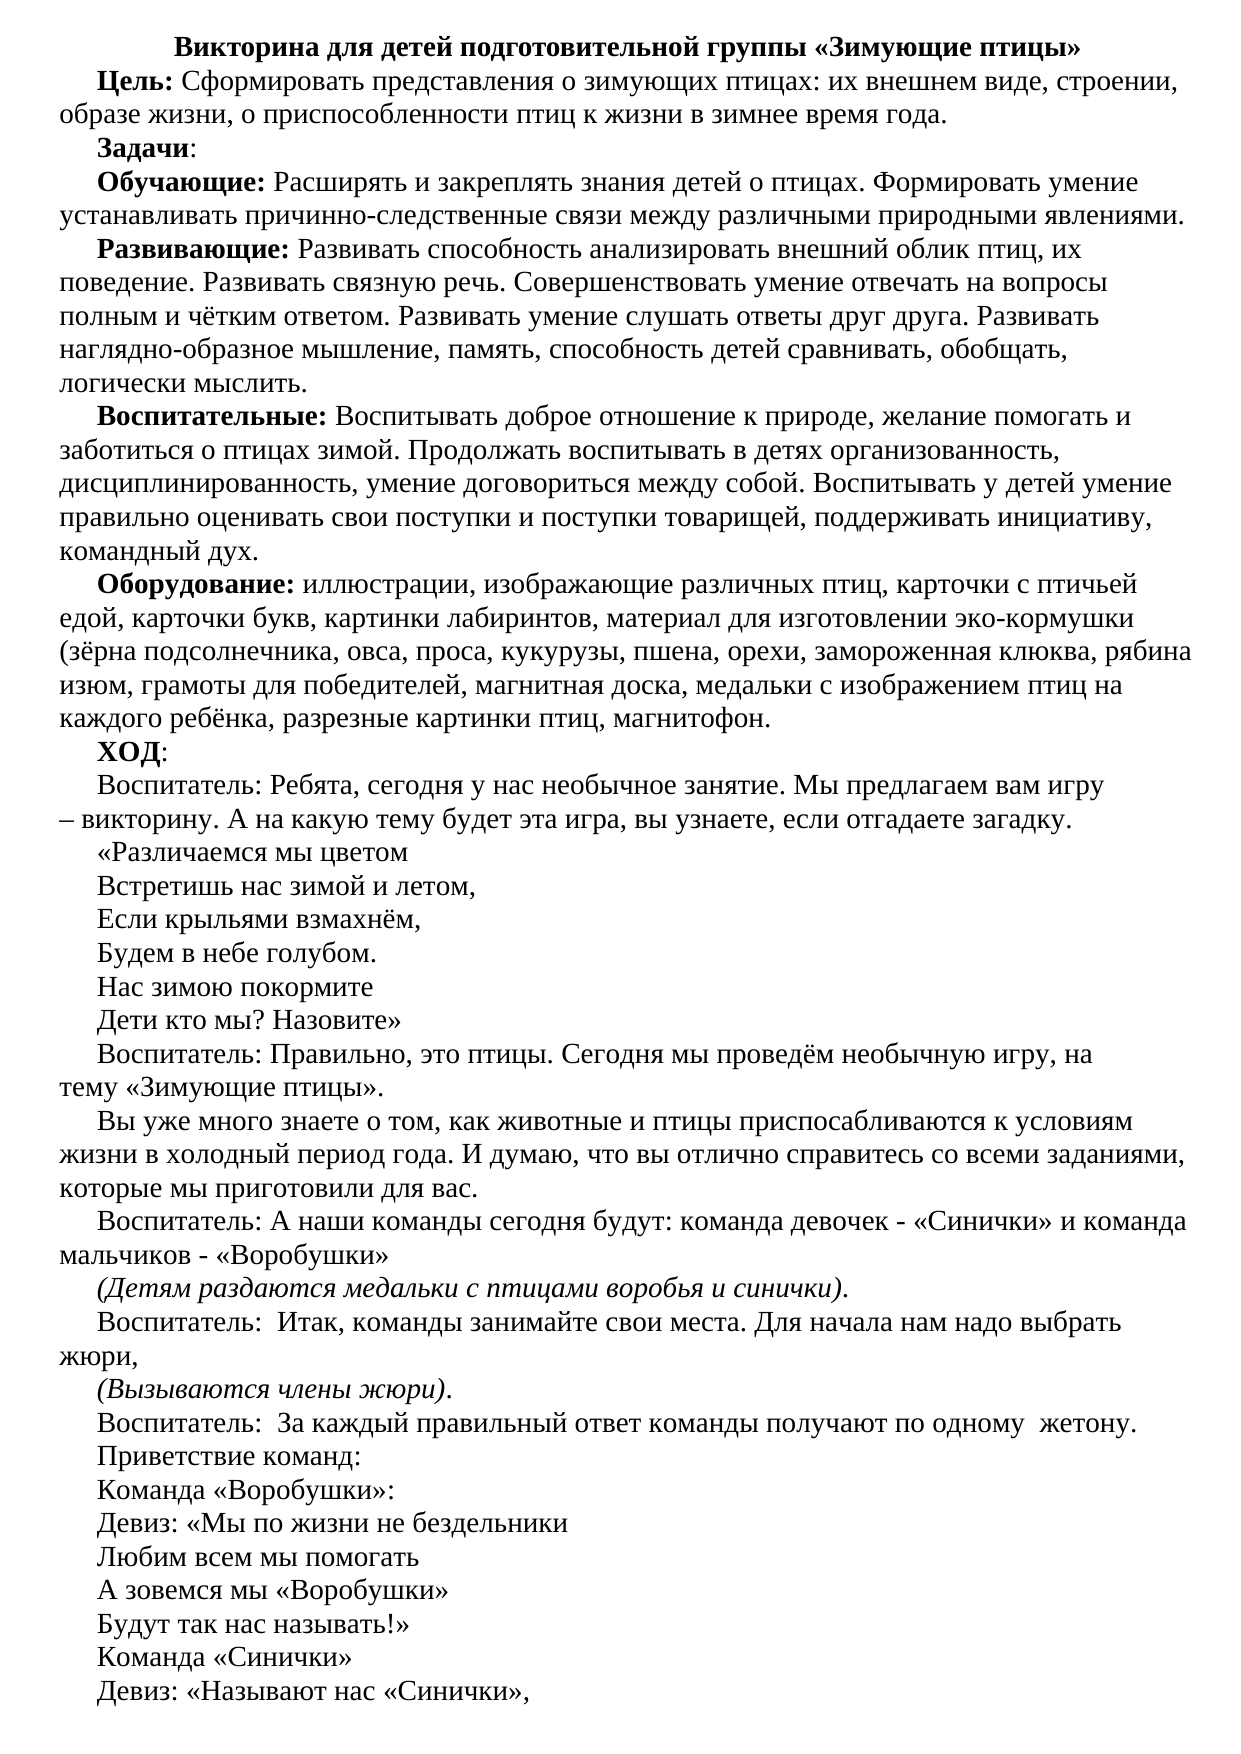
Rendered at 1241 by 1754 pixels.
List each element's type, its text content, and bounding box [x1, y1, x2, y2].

text Воспитатель: Правильно, это птицы. Сегодня мы проведём необычную игру, на тему «Зимующие птицы». [59, 1036, 1196, 1103]
text ХОД: [59, 734, 1196, 767]
text Вы уже много знаете о том, как животные и птицы приспосабливаются к условиям жизни в холодный период года. И думаю, что вы отлично справитесь со всеми заданиями, которые мы приготовили для вас. [59, 1103, 1196, 1203]
text (Вызываются члены жюри). [59, 1371, 1196, 1405]
text Будем в небе голубом. [59, 935, 1196, 969]
text Задачи: [59, 130, 1196, 164]
text (Детям раздаются медальки с птицами воробья и синички). [59, 1271, 1196, 1304]
text Воспитатель: Итак, команды занимайте свои места. Для начала нам надо выбрать жюри, [59, 1304, 1196, 1371]
text Воспитатель: За каждый правильный ответ команды получают по одному жетону. [59, 1405, 1196, 1438]
text Девиз: «Мы по жизни не бездельники [59, 1505, 1196, 1539]
text Цель: Сформировать представления о зимующих птицах: их внешнем виде, строении, образе жизни, о приспособленности птиц к жизни в зимнее время года. [59, 63, 1196, 130]
text А зовемся мы «Воробушки» [59, 1572, 1196, 1606]
text Развивающие: Развивать способность анализировать внешний облик птиц, их поведение. Развивать связную речь. Совершенствовать умение отвечать на вопросы полным и чётким ответом. Развивать умение слушать ответы друг друга. Развивать наглядно-образное мышление, память, способность детей сравнивать, обобщать, логически мыслить. [59, 231, 1196, 398]
text Нас зимою покормите [59, 969, 1196, 1002]
text Воспитатель: А наши команды сегодня будут: команда девочек - «Синички» и команда мальчиков - «Воробушки» [59, 1203, 1196, 1271]
text Если крыльями взмахнём, [59, 902, 1196, 935]
text Будут так нас называть!» [59, 1606, 1196, 1639]
text Викторина для детей подготовительной группы «Зимующие птицы» [59, 29, 1196, 63]
text Дети кто мы? Назовите» [59, 1002, 1196, 1036]
text «Различаемся мы цветом [59, 834, 1196, 868]
text Оборудование: иллюстрации, изображающие различных птиц, карточки с птичьей едой, карточки букв, картинки лабиринтов, материал для изготовлении эко-кормушки (зёрна подсолнечника, овса, проса, кукурузы, пшена, орехи, замороженная клюква, рябина изюм, грамоты для победителей, магнитная доска, медальки с изображением птиц на каждого ребёнка, разрезные картинки птиц, магнитофон. [59, 566, 1196, 734]
text Команда «Воробушки»: [59, 1472, 1196, 1505]
text Приветствие команд: [59, 1438, 1196, 1472]
text Любим всем мы помогать [59, 1539, 1196, 1572]
text Девиз: «Называют нас «Синички», [59, 1673, 1196, 1707]
text Встретишь нас зимой и летом, [59, 868, 1196, 902]
text Обучающие: Расширять и закреплять знания детей о птицах. Формировать умение устанавливать причинно-следственные связи между различными природными явлениями. [59, 164, 1196, 231]
text Воспитательные: Воспитывать доброе отношение к природе, желание помогать и заботиться о птицах зимой. Продолжать воспитывать в детях организованность, дисциплинированность, умение договориться между собой. Воспитывать у детей умение правильно оценивать свои поступки и поступки товарищей, поддерживать инициативу, командный дух. [59, 398, 1196, 566]
text Команда «Синички» [59, 1639, 1196, 1673]
text Воспитатель: Ребята, сегодня у нас необычное занятие. Мы предлагаем вам игру – викторину. А на какую тему будет эта игра, вы узнаете, если отгадаете загадку. [59, 767, 1196, 834]
